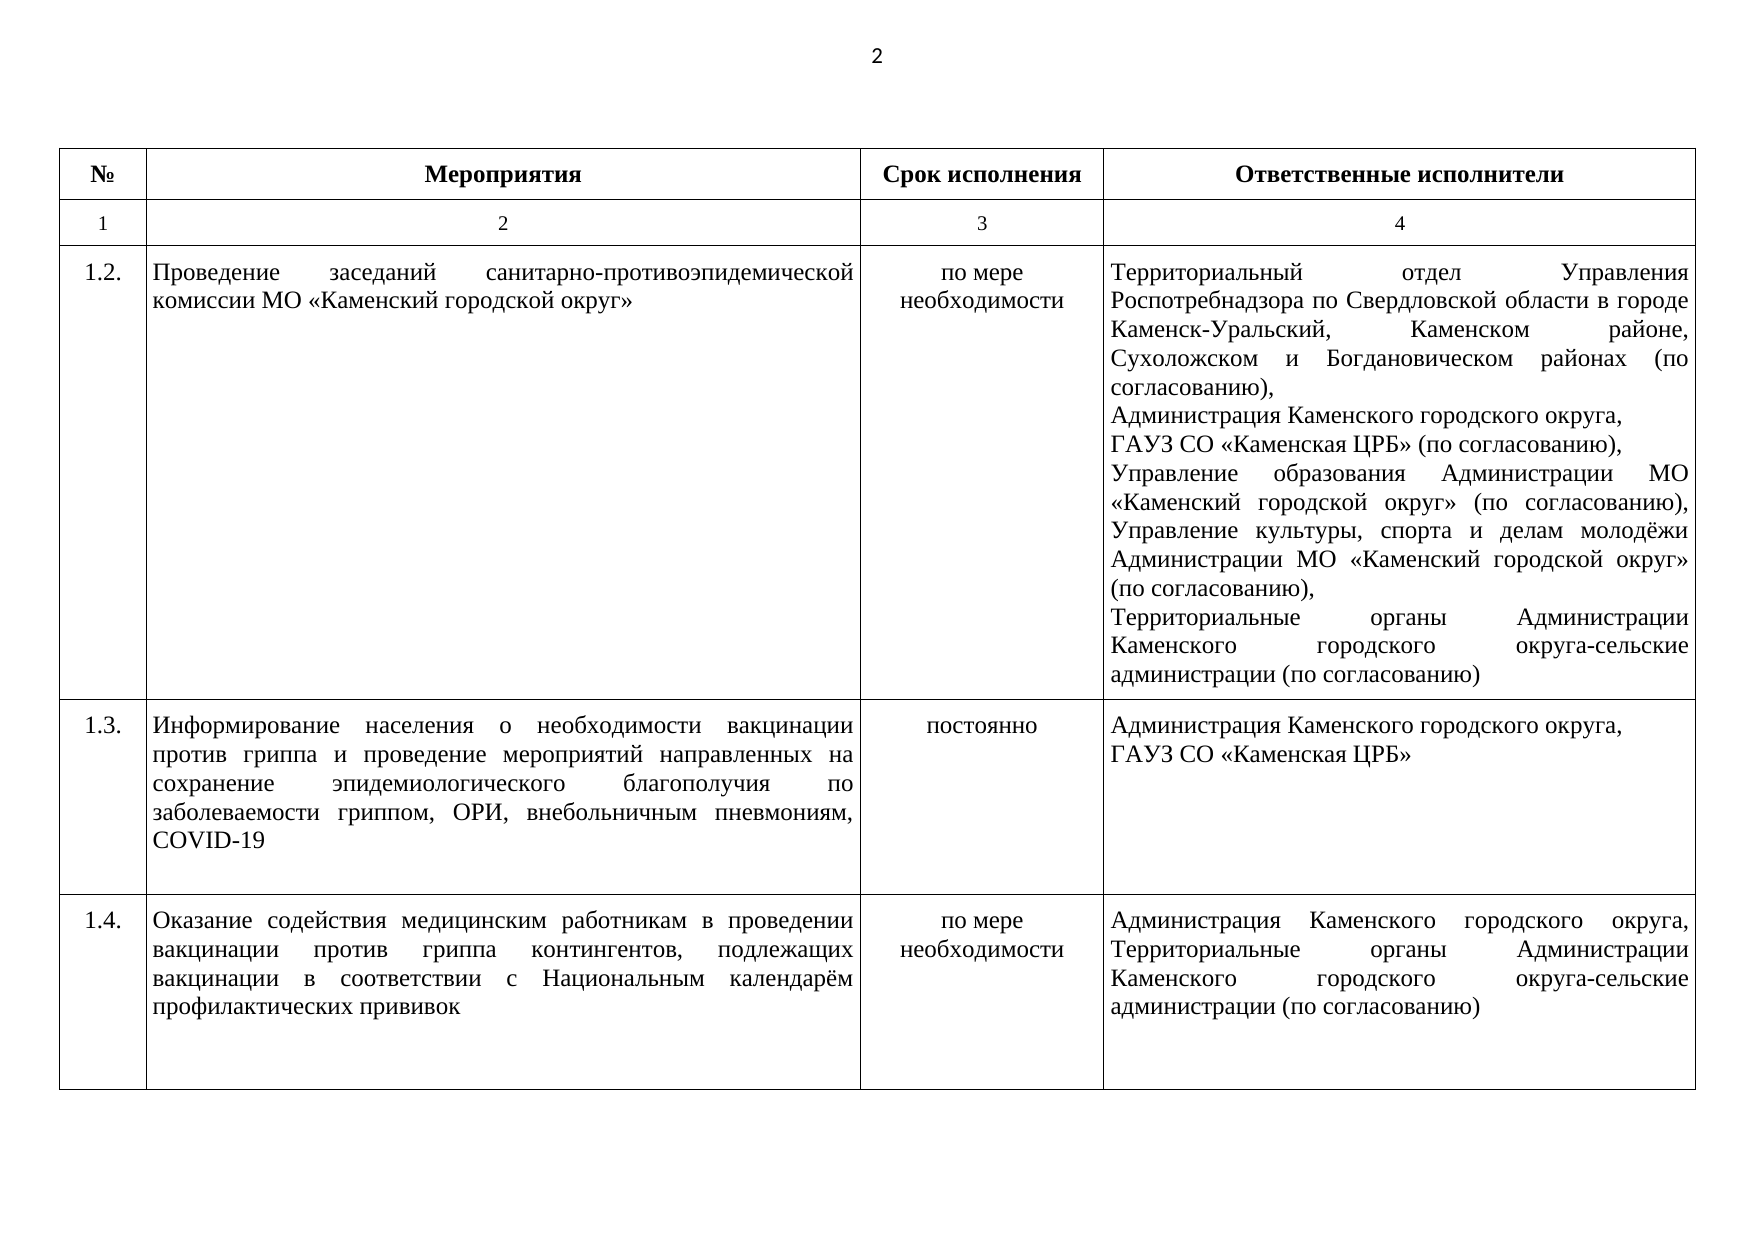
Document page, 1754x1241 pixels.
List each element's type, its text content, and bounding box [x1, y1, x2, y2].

table_cell по мере необходимости [861, 246, 1103, 699]
table_header Мероприятия [147, 149, 860, 199]
table_cell Администрация Каменского городского округа, ГАУЗ СО «Каменская ЦРБ» [1104, 700, 1695, 893]
table_cell 2 [147, 200, 860, 245]
table_cell Информирование населения о необходимости вакцинации против гриппа и проведение мероприятий направленных на сохранение эпидемиологического благополучия по заболеваемости гриппом, ОРИ, внебольничным пневмониям, COVID-19 [147, 700, 860, 893]
table_cell 1 [60, 200, 146, 245]
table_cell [1104, 246, 1695, 699]
table_cell 1.4. [60, 895, 146, 1089]
table_cell 3 [861, 200, 1103, 245]
table_cell 4 [1104, 200, 1695, 245]
table_header Срок исполнения [861, 149, 1103, 199]
table_cell 1.3. [60, 700, 146, 893]
table_cell 1.2. [60, 246, 146, 699]
table_cell постоянно [861, 700, 1103, 893]
table_header № [60, 149, 146, 199]
table_cell Проведение заседаний санитарно-противоэпидемической комиссии МО «Каменский городской округ» [147, 246, 860, 699]
table_cell Администрация Каменского городского округа, Территориальные органы Администрации Каменского городского округа-сельские администрации (по согласованию) [1104, 895, 1695, 1089]
table_cell Оказание содействия медицинским работникам в проведении вакцинации против гриппа контингентов, подлежащих вакцинации в соответствии с Национальным календарём профилактических прививок [147, 895, 860, 1089]
table_cell по мере необходимости [861, 895, 1103, 1089]
table_header Ответственные исполнители [1104, 149, 1695, 199]
